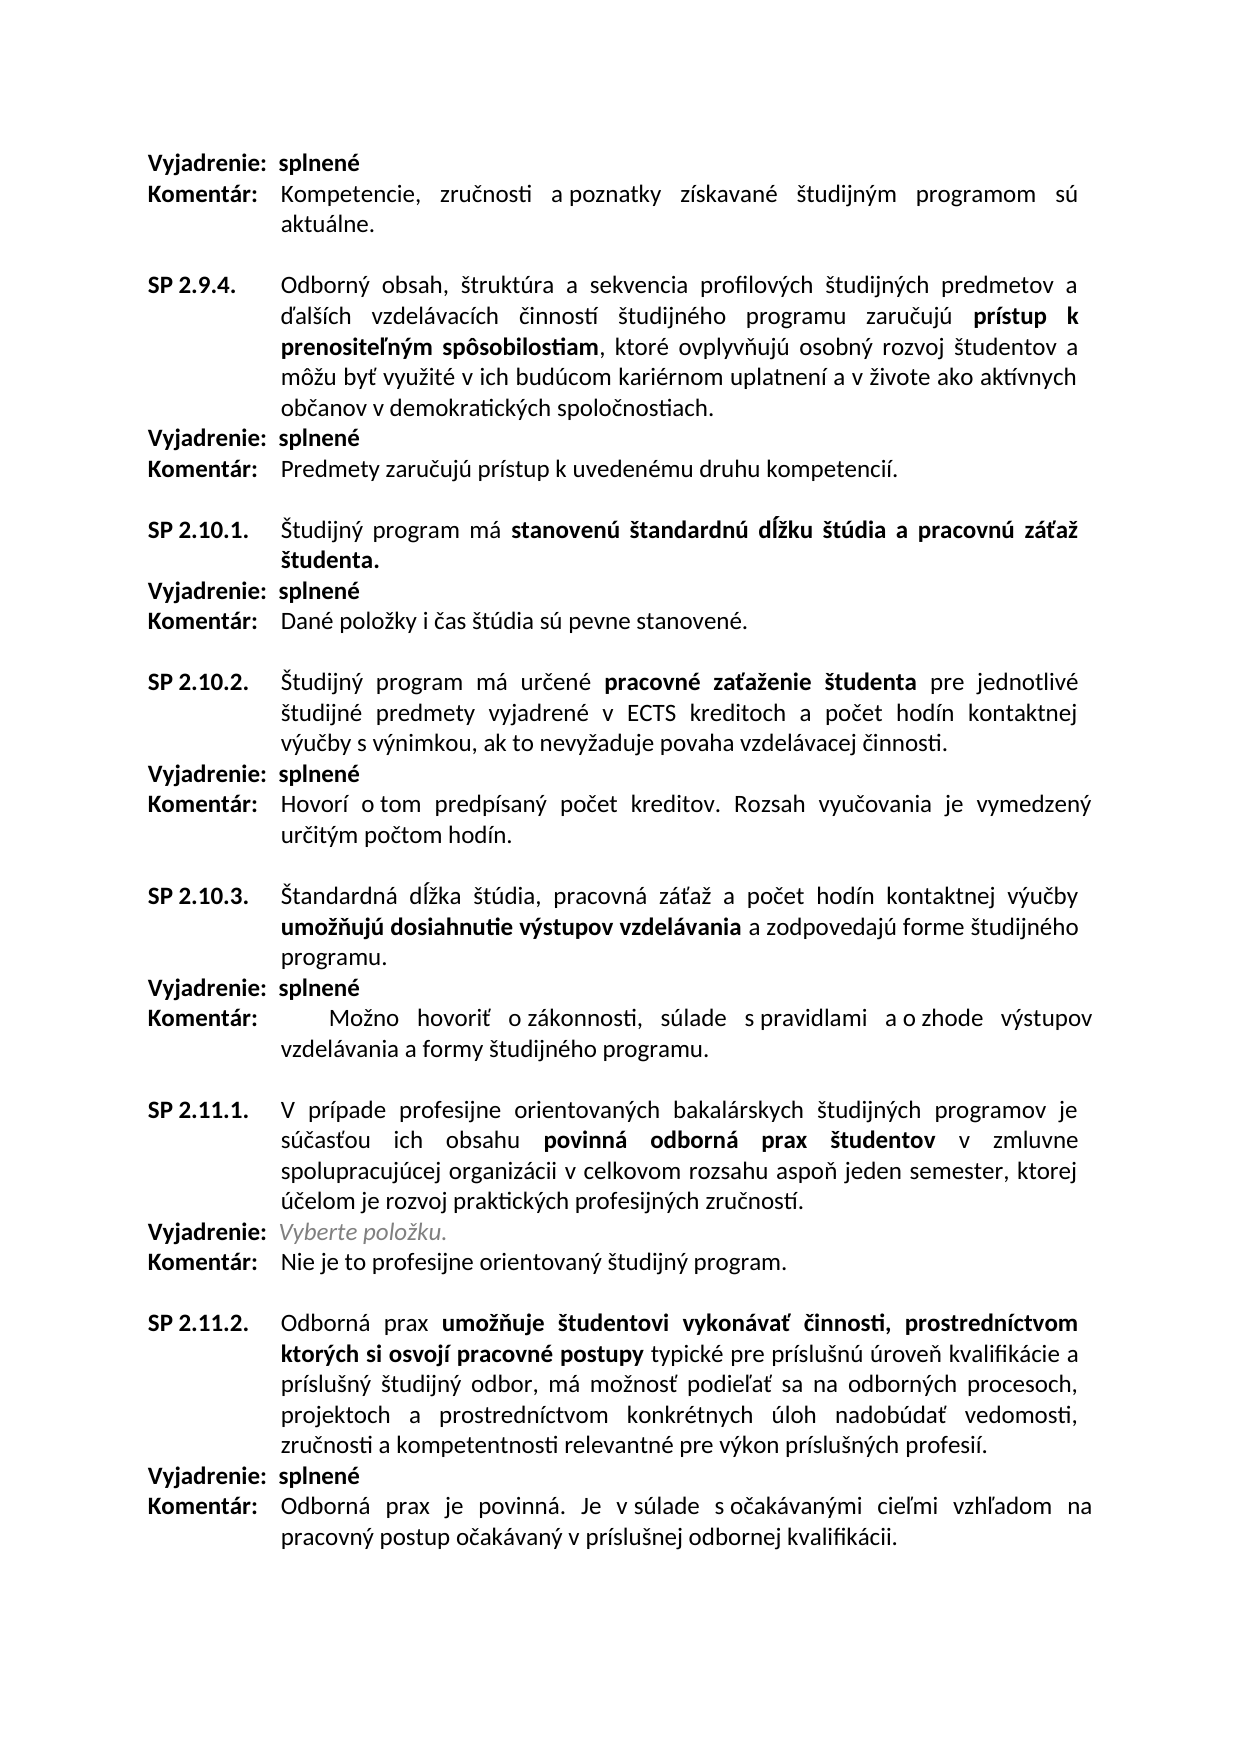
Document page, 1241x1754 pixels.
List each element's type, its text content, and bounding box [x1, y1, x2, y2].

text SP 2.9.4. Odborný obsah, štruktúra a sekvencia profilových študijných predmetov a ďalších vzdelávacích činností študijného programu zaručujú prístup k prenositeľným spôsobilostiam, ktoré ovplyvňujú osobný rozvoj študentov a môžu byť využité v ich budúcom kariérnom uplatnení a v živote ako aktívnych občanov v demokratických spoločnostiach. [148, 270, 1079, 422]
text Vyjadrenie: [148, 1460, 1093, 1491]
text SP 2.10.2. Študijný program má určené pracovné zaťaženie študenta pre jednotlivé študijné predmety vyjadrené v ECTS kreditoch a počet hodín kontaktnej výučby s výnimkou, ak to nevyžaduje povaha vzdelávacej činnosti. [148, 666, 1078, 758]
text Komentár: Možno hovoriť o zákonnosti, súlade s pravidlami a o zhode výstupov vzdelávania a formy študijného programu. [148, 1002, 1093, 1063]
text SP 2.10.3. Štandardná dĺžka štúdia, pracovná záťaž a počet hodín kontaktnej výučby umožňujú dosiahnutie výstupov vzdelávania a zodpovedajú forme študijného programu. [148, 880, 1079, 972]
text Komentár: Nie je to profesijne orientovaný študijný program. [148, 1246, 1078, 1277]
text Vyjadrenie: [148, 422, 1078, 453]
text Vyjadrenie: [148, 1216, 1078, 1246]
text Komentár: Odborná prax je povinná. Je v súlade s očakávanými cieľmi vzhľadom na pracovný postup očakávaný v príslušnej odbornej kvalifikácii. [148, 1491, 1093, 1552]
text SP 2.10.1. Študijný program má stanovenú štandardnú dĺžku štúdia a pracovnú záťaž študenta. [148, 514, 1079, 575]
text Komentár: Dané položky i čas štúdia sú pevne stanovené. [148, 605, 1093, 636]
text SP 2.11.1. V prípade profesijne orientovaných bakalárskych študijných programov je súčasťou ich obsahu povinná odborná prax študentov v zmluvne spolupracujúcej organizácii v celkovom rozsahu aspoň jeden semester, ktorej účelom je rozvoj praktických profesijných zručností. [148, 1094, 1078, 1216]
text SP 2.11.2. Odborná prax umožňuje študentovi vykonávať činnosti, prostredníctvom ktorých si osvojí pracovné postupy typické pre príslušnú úroveň kvalifikácie a príslušný študijný odbor, má možnosť podieľať sa na odborných procesoch, projektoch a prostredníctvom konkrétnych úloh nadobúdať vedomosti, zručnosti a kompetentnosti relevantné pre výkon príslušných profesií. [148, 1307, 1079, 1460]
text Vyjadrenie: [148, 148, 1078, 178]
text Komentár: Kompetencie, zručnosti a poznatky získavané študijným programom sú aktuálne. [148, 178, 1078, 239]
text Vyjadrenie: [148, 972, 1078, 1002]
text Komentár: Hovorí o tom predpísaný počet kreditov. Rozsah vyučovania je vymedzený určitým počtom hodín. [148, 788, 1093, 849]
text Vyjadrenie: [148, 575, 1078, 605]
text Vyjadrenie: [148, 758, 1078, 788]
text Komentár: Predmety zaručujú prístup k uvedenému druhu kompetencií. [148, 453, 1078, 483]
